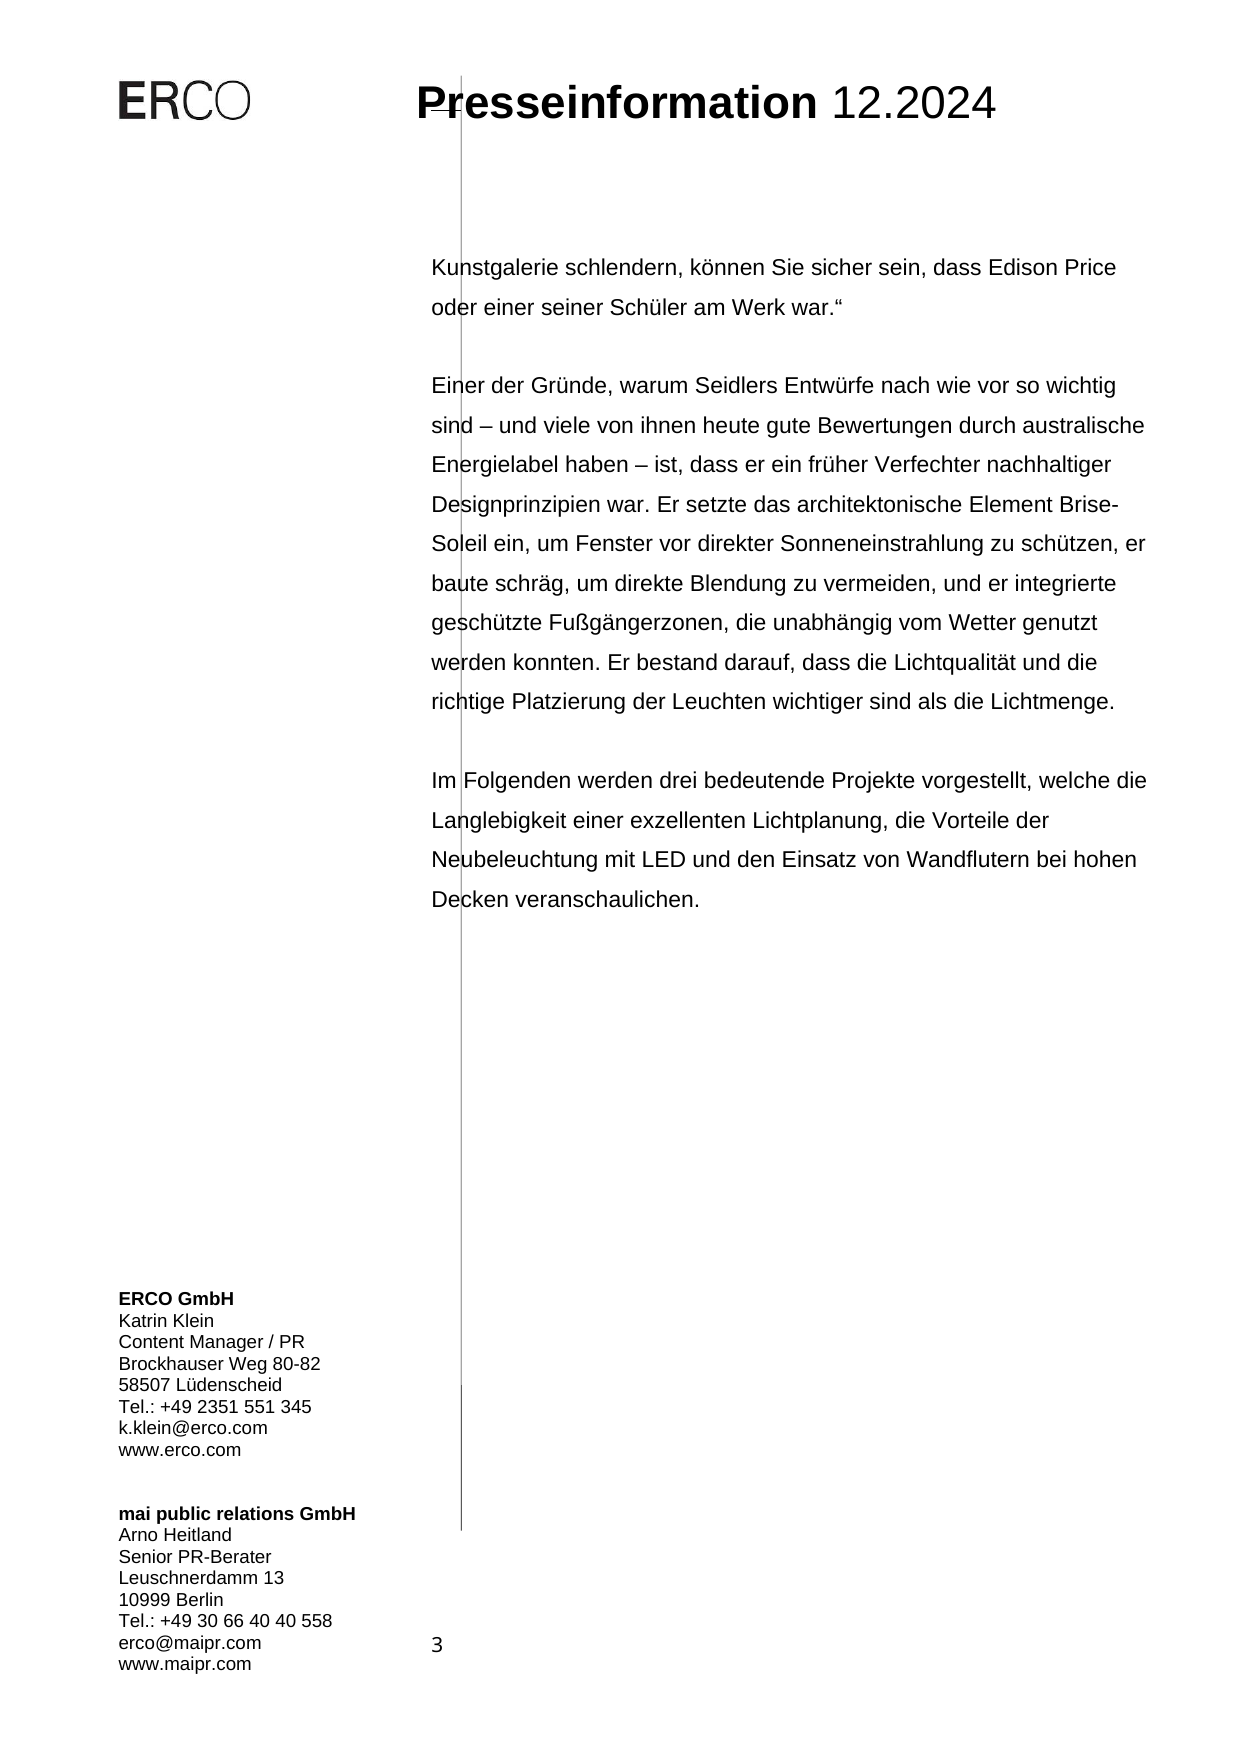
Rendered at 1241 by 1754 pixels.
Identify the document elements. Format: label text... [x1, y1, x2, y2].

picture [118, 79, 251, 121]
text Einer der Gründe, warum Seidlers Entwürfe nach wie vor so wichtig sind – und viele von ihnen heute gute Bewertungen durch australische Energielabel haben – ist, dass er ein früher Verfechter nachhaltiger Designprinzipien war. Er setzte das architektonische Element Brise-Soleil ein, um Fenster vor direkter Sonneneinstrahlung zu schützen, er baute schräg, um direkte Blendung zu vermeiden, und er integrierte geschützte Fußgängerzonen, die unabhängig vom Wetter genutzt werden konnten. Er bestand darauf, dass die Lichtqualität und die richtige Platzierung der Leuchten wichtiger sind als die Lichtmenge. [431, 372, 1152, 714]
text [431, 254, 1152, 320]
text Im Folgenden werden drei bedeutende Projekte vorgestellt, welche die Langlebigkeit einer exzellenten Lichtplanung, die Vorteile der Neubeleuchtung mit LED und den Einsatz von Wandflutern bei hohen Decken veranschaulichen. [431, 767, 1152, 912]
